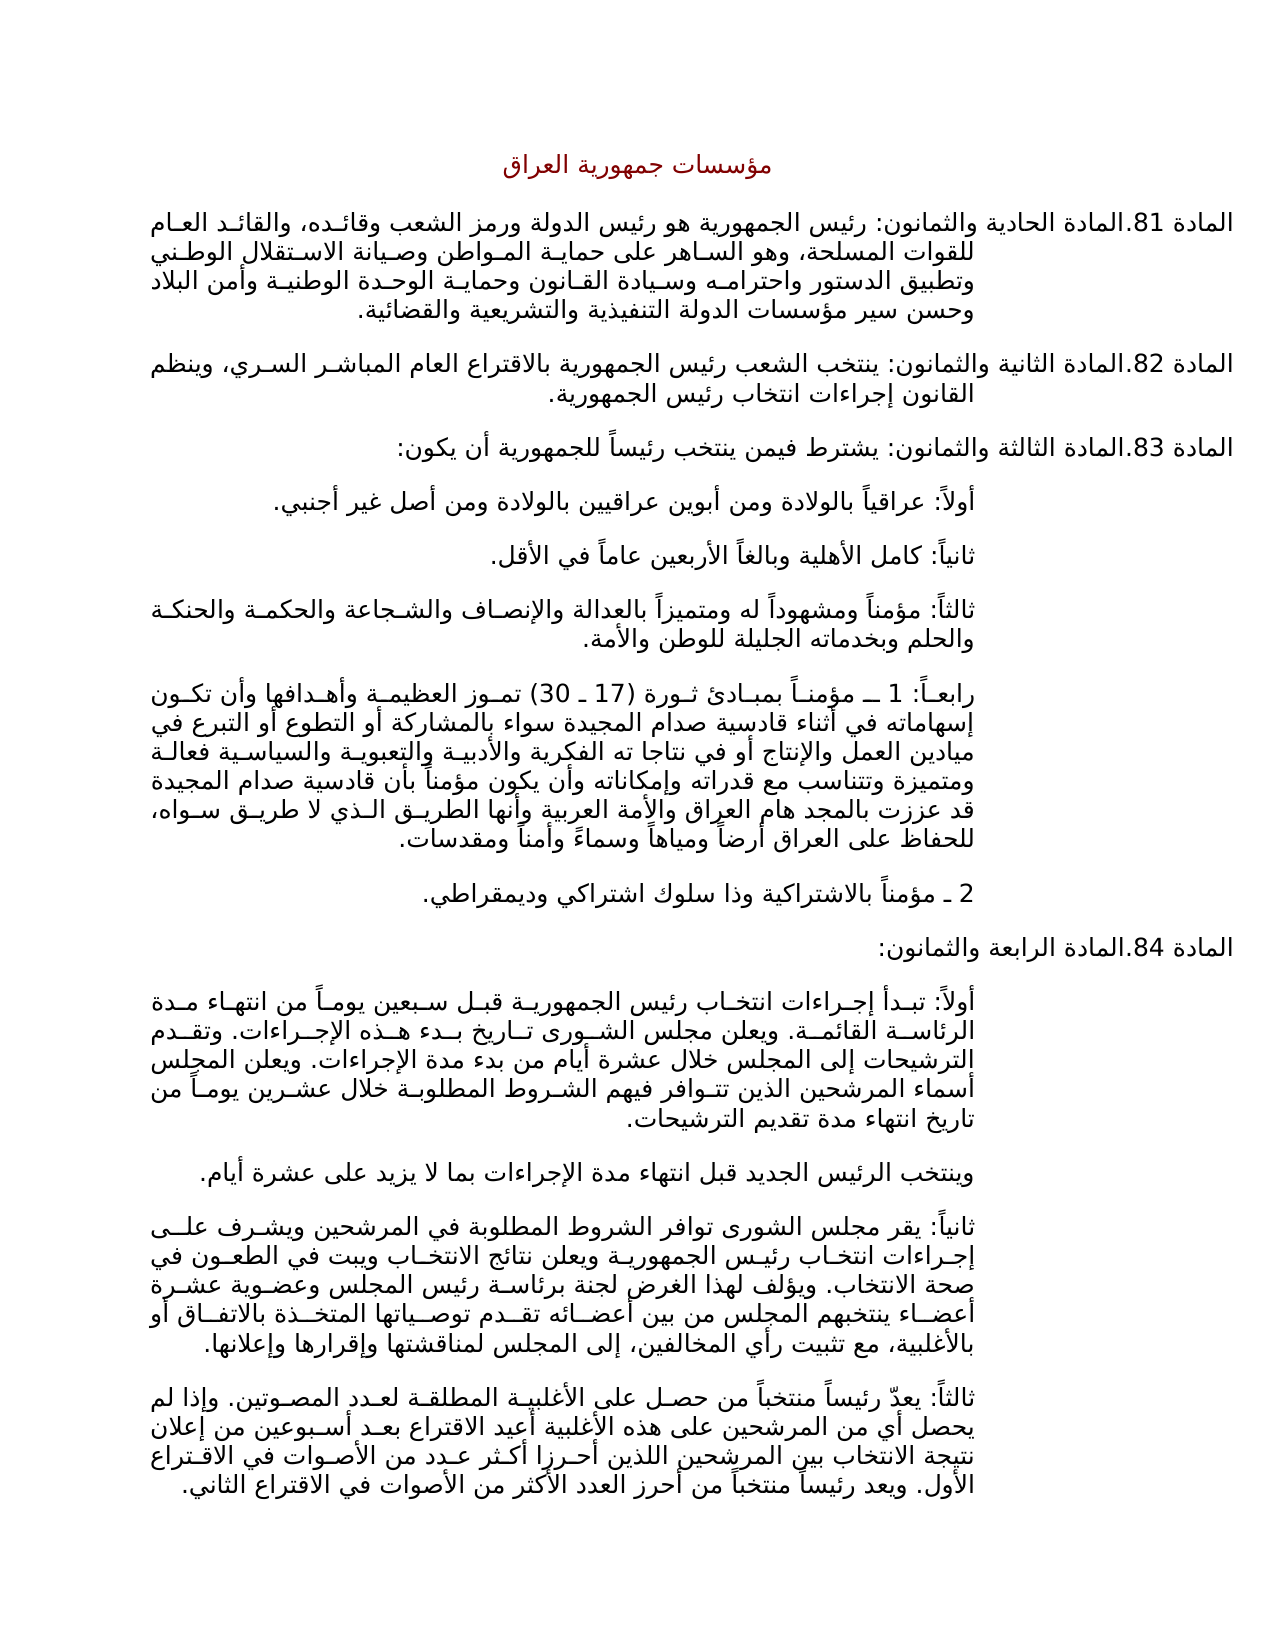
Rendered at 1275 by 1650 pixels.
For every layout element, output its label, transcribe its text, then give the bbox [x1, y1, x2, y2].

list وينتخب الرئيس الجديد قبل انتهاء مدة الإجراءات بما لا يزيد على عشرة أيام. [150, 1158, 975, 1187]
list 2 ـ مؤمناً بالاشتراكية وذا سلوك اشتراكي وديمقراطي. [150, 879, 975, 908]
list ثانياً: كامل الأهلية وبالغاً الأربعين عاماً في الأقل. [150, 541, 975, 570]
text مؤسسات جمهورية العراق [150, 150, 1125, 179]
list المادة الثانية والثمانون: ينتخب الشعب رئيس الجمهورية بالاقتراع العام المباشر السري، وينظم القانون إجراءات انتخاب رئيس الجمهورية. [150, 349, 1125, 408]
list ثالثاً: يعدّ رئيساً منتخباً من حصل على الأغلبية المطلقة لعدد المصوتين. وإذا لم يحصل أي من المرشحين على هذه الأغلبية أعيد الاقتراع بعد أسبوعين من إعلان نتيجة الانتخاب بين المرشحين اللذين أحرزا أكثر عدد من الأصوات في الاقتراع الأول. ويعد رئيساً منتخباً من أحرز العدد الأكثر من الأصوات في الاقتراع الثاني. [150, 1383, 975, 1499]
list المادة الحادية والثمانون: رئيس الجمهورية هو رئيس الدولة ورمز الشعب وقائده، والقائد العام للقوات المسلحة، وهو الساهر على حماية المواطن وصيانة الاستقلال الوطني وتطبيق الدستور واحترامه وسيادة القانون وحماية الوحدة الوطنية وأمن البلاد وحسن سير مؤسسات الدولة التنفيذية والتشريعية والقضائية. [150, 208, 1125, 324]
list المادة الرابعة والثمانون: [150, 933, 1125, 962]
list أولاً: تبدأ إجراءات انتخاب رئيس الجمهورية قبل سبعين يوماً من انتهاء مدة الرئاسة القائمة. ويعلن مجلس الشورى تاريخ بدء هذه الإجراءات. وتقدم الترشيحات إلى المجلس خلال عشرة أيام من بدء مدة الإجراءات. ويعلن المجلس أسماء المرشحين الذين تتوافر فيهم الشروط المطلوبة خلال عشرين يوماً من تاريخ انتهاء مدة تقديم الترشيحات. [150, 987, 975, 1133]
list المادة الثالثة والثمانون: يشترط فيمن ينتخب رئيساً للجمهورية أن يكون: [150, 433, 1125, 462]
list رابعاً: 1 ـ مؤمناً بمبادئ ثورة (17 ـ 30) تموز العظيمة وأهدافها وأن تكون إسهاماته في أثناء قادسية صدام المجيدة سواء بالمشاركة أو التطوع أو التبرع في ميادين العمل والإنتاج أو في نتاجا ته الفكرية والأدبية والتعبوية والسياسية فعالة ومتميزة وتتناسب مع قدراته وإمكاناته وأن يكون مؤمناً بأن قادسية صدام المجيدة قد عززت بالمجد هام العراق والأمة العربية وأنها الطريق الذي لا طريق سواه، للحفاظ على العراق أرضاً ومياهاً وسماءً وأمناً ومقدسات. [150, 679, 975, 854]
list أولاً: عراقياً بالولادة ومن أبوين عراقيين بالولادة ومن أصل غير أجنبي. [150, 487, 975, 516]
list ثالثاً: مؤمناً ومشهوداً له ومتميزاً بالعدالة والإنصاف والشجاعة والحكمة والحنكة والحلم وبخدماته الجليلة للوطن والأمة. [150, 595, 975, 654]
list ثانياً: يقر مجلس الشورى توافر الشروط المطلوبة في المرشحين ويشرف علـى إجـراءات انتخـاب رئيـس الجمهوريـة ويعلن نتائج الانتخاب ويبت في الطعون في صحة الانتخاب. ويؤلف لهذا الغرض لجنة برئاسة رئيس المجلس وعضوية عشرة أعضاء ينتخبهم المجلس من بين أعضائه تقدم توصياتها المتخذة بالاتفاق أو بالأغلبية، مع تثبيت رأي المخالفين، إلى المجلس لمناقشتها وإقرارها وإعلانها. [150, 1212, 975, 1358]
